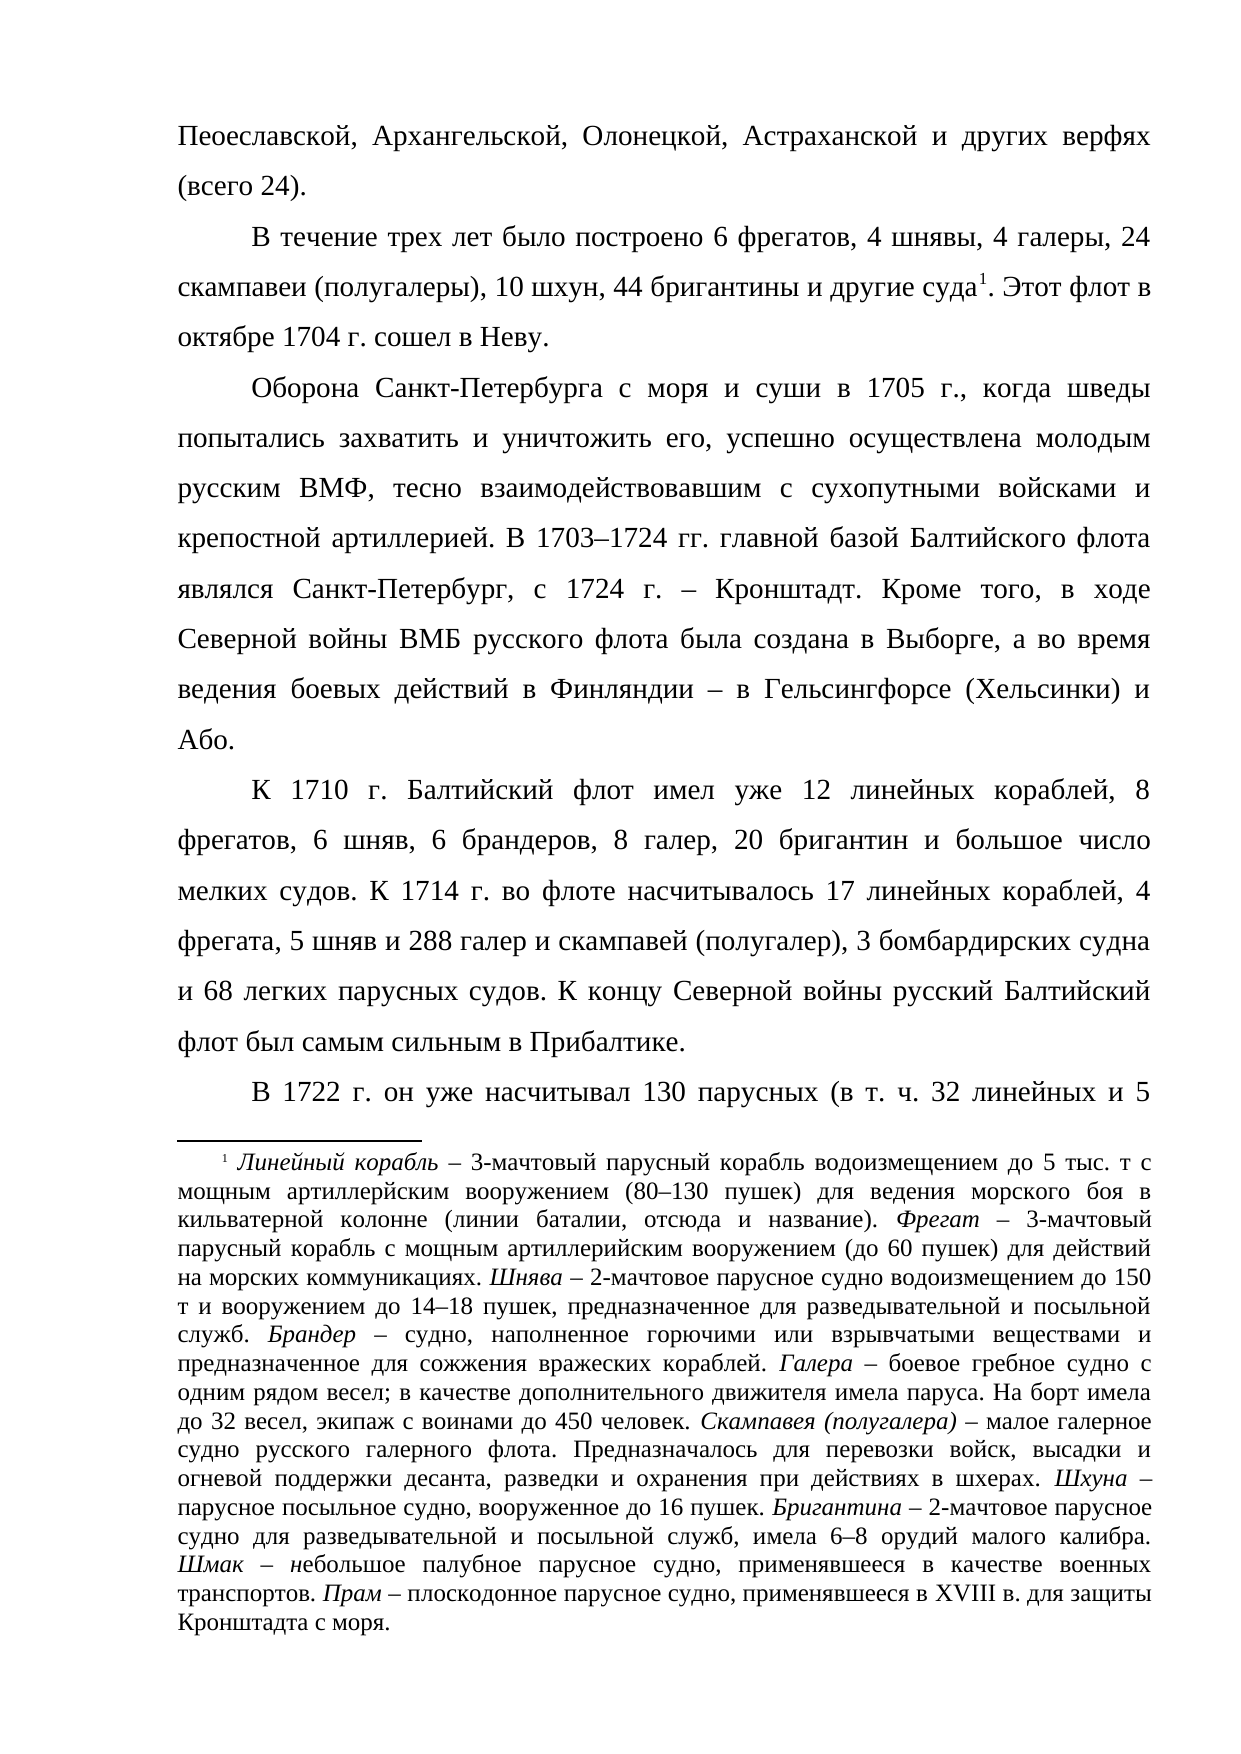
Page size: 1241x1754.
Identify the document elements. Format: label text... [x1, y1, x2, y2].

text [177, 118, 1152, 202]
text В течение трех лет было построено 6 фрегатов, 4 шнявы, 4 галеры, 24 скампавеи (полугалеры), 10 шхун, 44 бригантины и другие суда. Этот флот в октябре 1704 г. сошел в Неву. [177, 219, 1152, 353]
text Оборона Санкт-Петербурга с моря и суши в 1705 г., когда шведы попытались захватить и уничтожить его, успешно осуществлена молодым русским ВМФ, тесно взаимодействовавшим с сухопутными войсками и крепостной артиллерией. В 1703–1724 гг. главной базой Балтийского флота являлся Санкт-Петербург, с 1724 г. – Кронштадт. Кроме того, в ходе Северной войны ВМБ русского флота была создана в Выборге, а во время ведения боевых действий в Финляндии – в Гельсингфорсе (Хельсинки) и Або. [177, 370, 1152, 755]
text К 1710 г. Балтийский флот имел уже 12 линейных кораблей, 8 фрегатов, 6 шняв, 6 брандеров, 8 галер, 20 бригантин и большое число мелких судов. К 1714 г. во флоте насчитывалось 17 линейных кораблей, 4 фрегата, 5 шняв и 288 галер и скампавей (полугалер), 3 бомбардирских судна и 68 легких парусных судов. К концу Северной войны русский Балтийский флот был самым сильным в Прибалтике. [177, 772, 1152, 1057]
text В 1722 г. он уже насчитывал 130 парусных (в т. ч. 32 линейных и 5 бомбардирских кораблей, 16 фрегатов, 3 шнявы и 77 вспомогательных судов) и до 350 гребных (в т. ч. 253 галеры и скампавеи, 143 бригантины) кораблей. [177, 1074, 1152, 1108]
